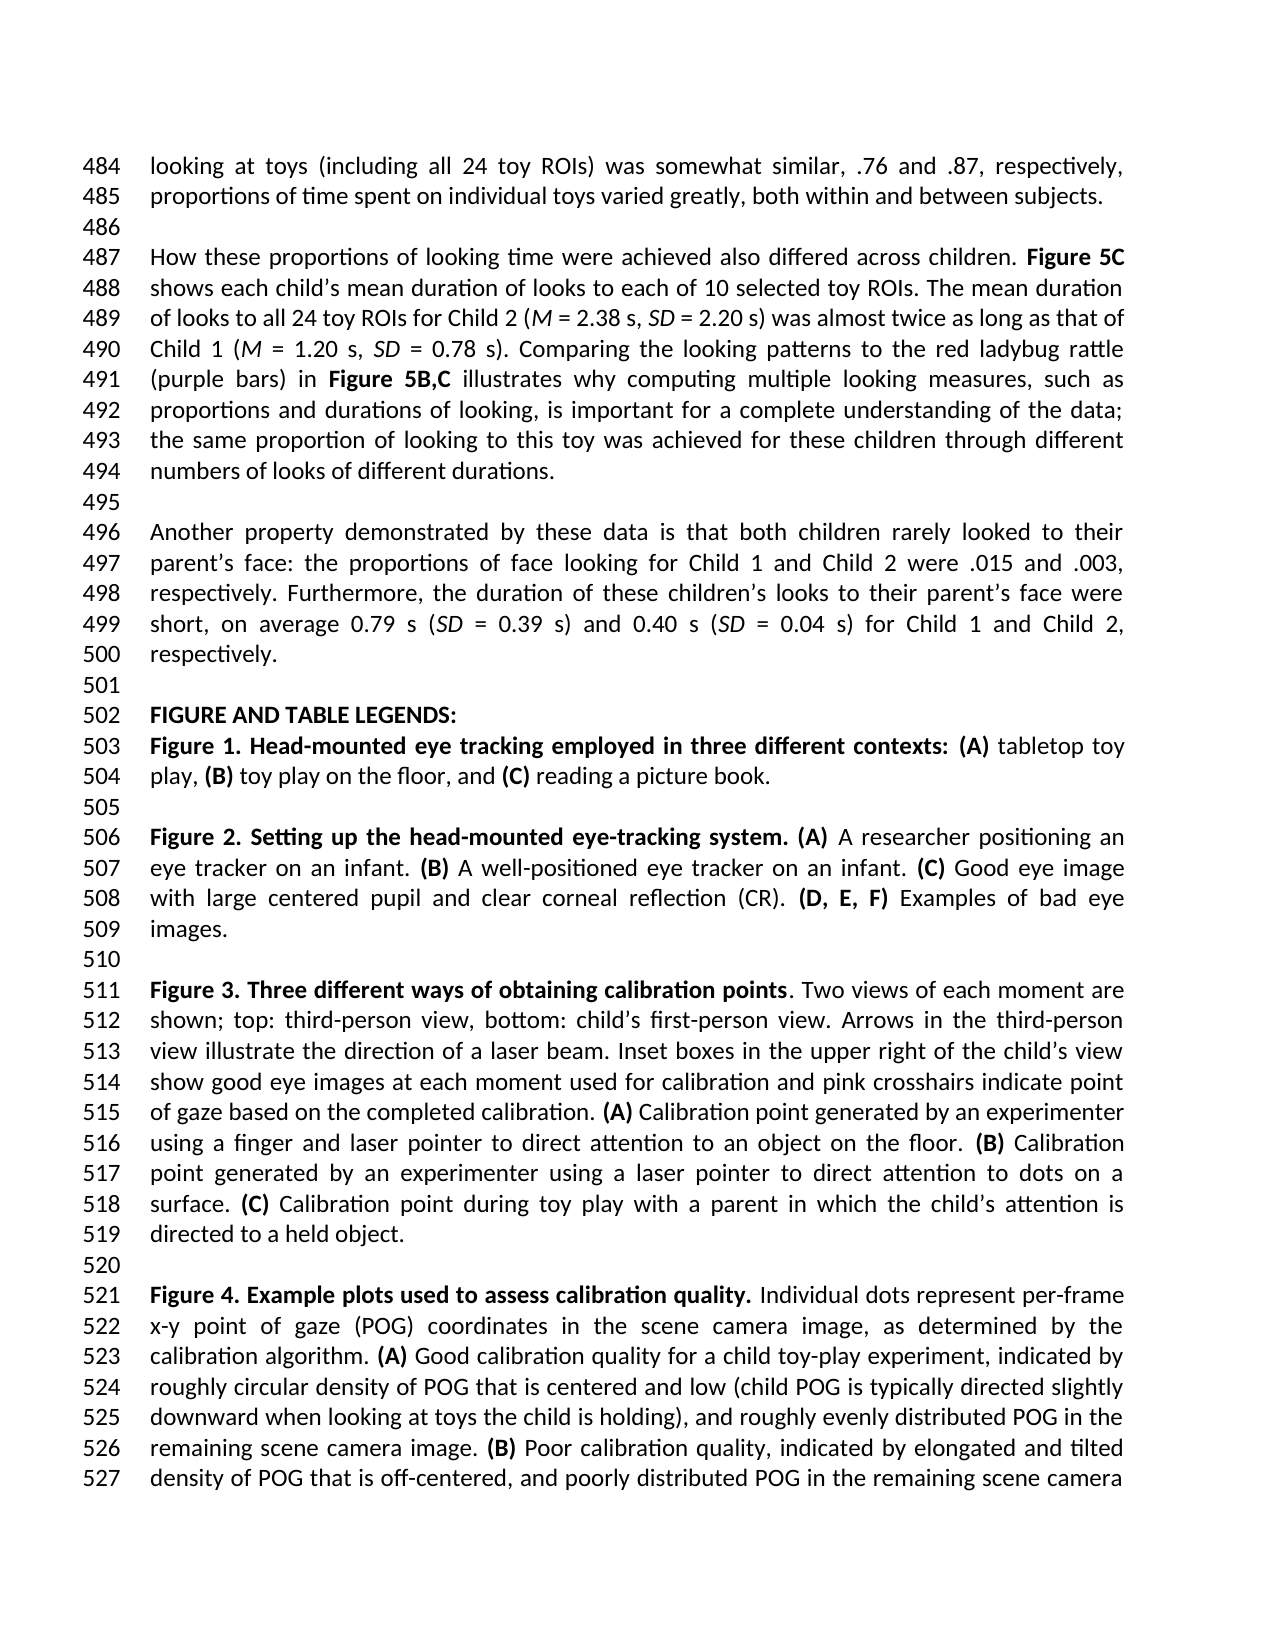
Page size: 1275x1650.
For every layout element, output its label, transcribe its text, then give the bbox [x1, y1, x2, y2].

text Figure 3. Three different ways of obtaining calibration points. Two views of each moment are shown; top: third-person view, bottom: child’s first-person view. Arrows in the third-person view illustrate the direction of a laser beam. Inset boxes in the upper right of the child’s view show good eye images at each moment used for calibration and pink crosshairs indicate point of gaze based on the completed calibration. (A) Calibration point generated by an experimenter using a finger and laser pointer to direct attention to an object on the floor. (B) Calibration point generated by an experimenter using a laser pointer to direct attention to dots on a surface. (C) Calibration point during toy play with a parent in which the child’s attention is directed to a held object. [150, 974, 1125, 1249]
text FIGURE AND TABLE LEGENDS: [150, 699, 1125, 730]
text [150, 150, 1125, 211]
text Another property demonstrated by these data is that both children rarely looked to their parent’s face: the proportions of face looking for Child 1 and Child 2 were .015 and .003, respectively. Furthermore, the duration of these children’s looks to their parent’s face were short, on average 0.79 s (SD = 0.39 s) and 0.40 s (SD = 0.04 s) for Child 1 and Child 2, respectively. [150, 516, 1125, 669]
text Figure 2. Setting up the head-mounted eye-tracking system. (A) A researcher positioning an eye tracker on an infant. (B) A well-positioned eye tracker on an infant. (C) Good eye image with large centered pupil and clear corneal reflection (CR). (D, E, F) Examples of bad eye images. [150, 821, 1125, 943]
text Figure 1. Head-mounted eye tracking employed in three different contexts: (A) tabletop toy play, (B) toy play on the floor, and (C) reading a picture book. [150, 730, 1125, 791]
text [150, 1279, 1125, 1493]
text How these proportions of looking time were achieved also differed across children. Figure 5C shows each child’s mean duration of looks to each of 10 selected toy ROIs. The mean duration of looks to all 24 toy ROIs for Child 2 (M = 2.38 s, SD = 2.20 s) was almost twice as long as that of Child 1 (M = 1.20 s, SD = 0.78 s). Comparing the looking patterns to the red ladybug rattle (purple bars) in Figure 5B,C illustrates why computing multiple looking measures, such as proportions and durations of looking, is important for a complete understanding of the data; the same proportion of looking to this toy was achieved for these children through different numbers of looks of different durations. [150, 242, 1125, 486]
